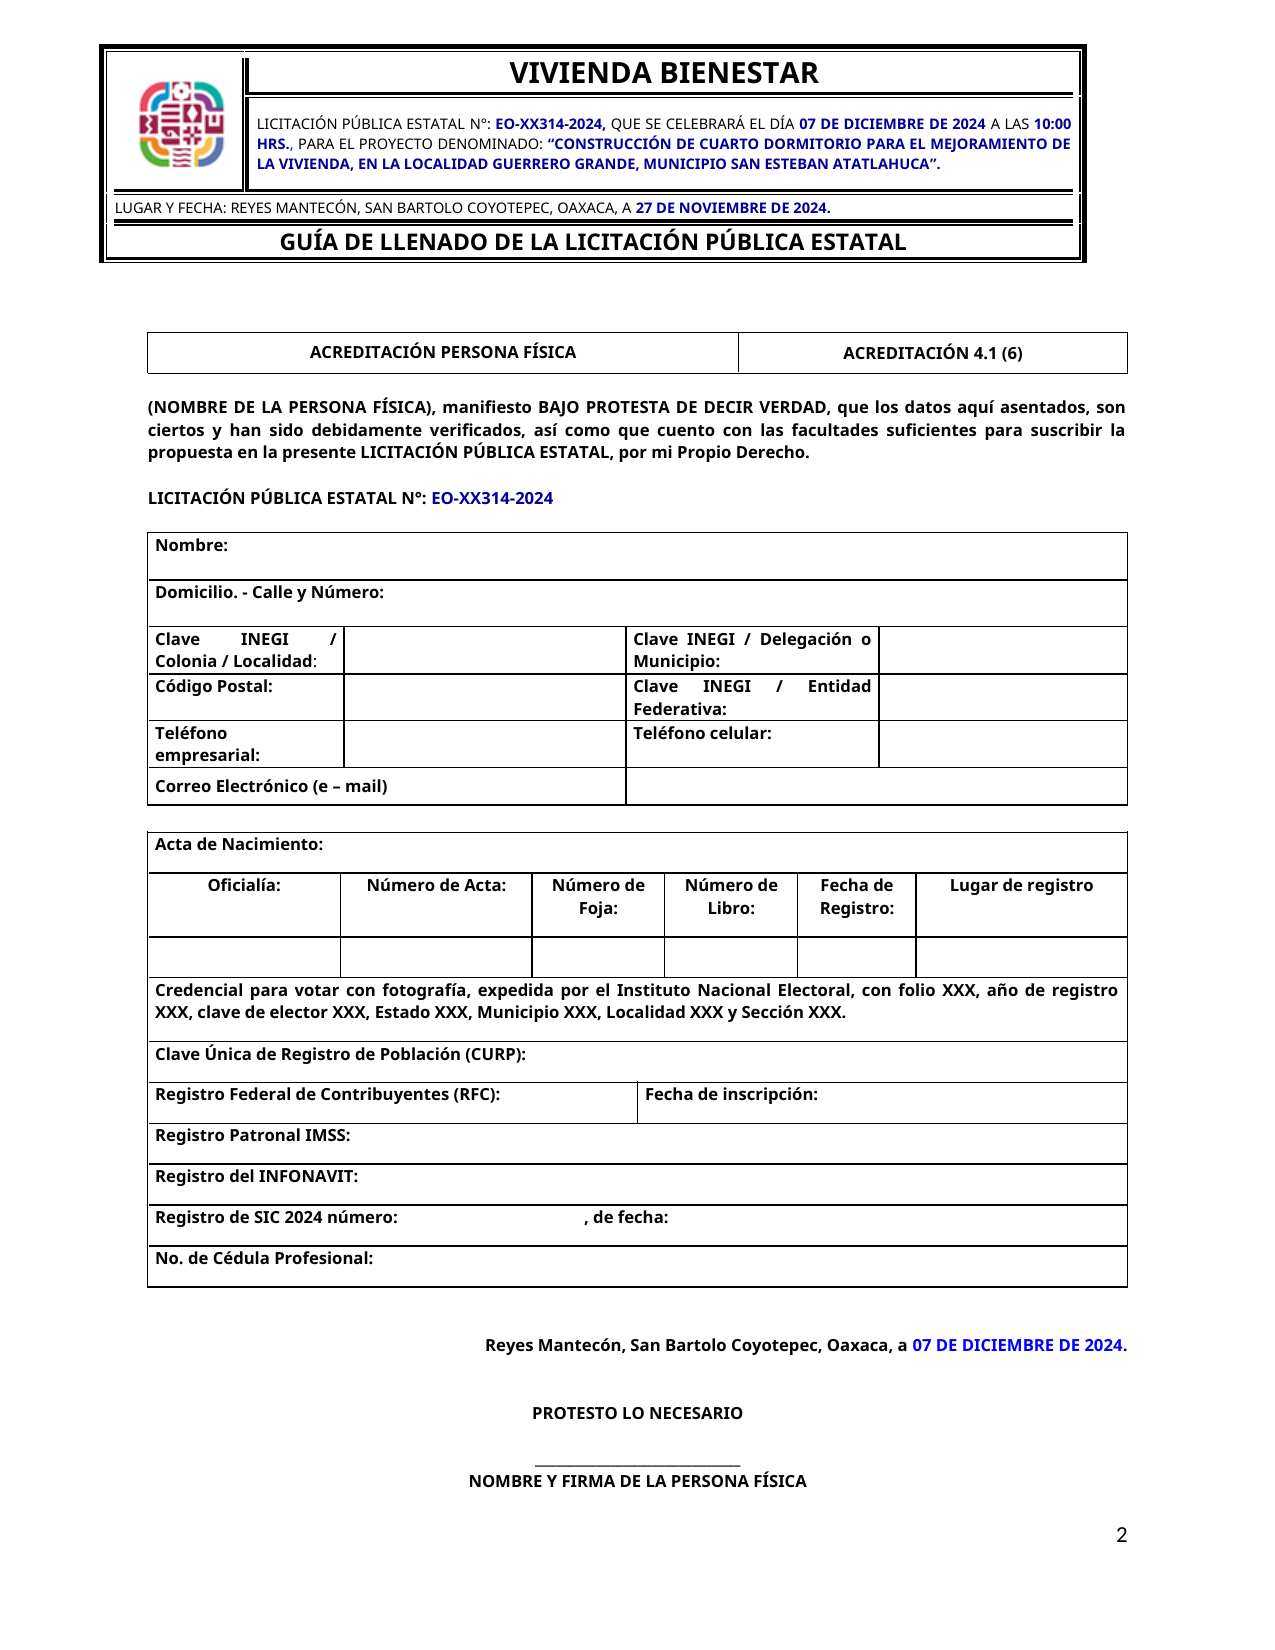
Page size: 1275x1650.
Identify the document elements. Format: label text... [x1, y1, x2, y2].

table_cell Lugar de registro [917, 874, 1127, 936]
table_cell Registro Patronal IMSS: [148, 1124, 1127, 1163]
table_cell [627, 768, 1127, 804]
table_header ACREDITACIÓN PERSONA FÍSICA [148, 333, 738, 372]
table_cell [148, 937, 340, 977]
table_cell Número de Foja: [533, 874, 664, 936]
table_cell Clave INEGI / Colonia / Localidad: [148, 627, 343, 673]
text Reyes Mantecón, San Bartolo Coyotepec, Oaxaca, a 07 DE DICIEMBRE DE 2024. [148, 1333, 1127, 1356]
text NOMBRE Y FIRMA DE LA PERSONA FÍSICA [148, 1469, 1127, 1492]
table_cell Registro del INFONAVIT: [148, 1164, 1127, 1204]
table_cell Número de Libro: [665, 874, 797, 936]
table_cell Clave INEGI / Delegación o Municipio: [627, 627, 878, 673]
table_cell Correo Electrónico (e – mail) [148, 768, 625, 804]
table_cell Oficialía: [148, 873, 340, 936]
table_header ACREDITACIÓN 4.1 (6) [739, 333, 1127, 372]
table_cell Fecha de Registro: [798, 874, 915, 936]
table_cell [798, 938, 915, 977]
text (NOMBRE DE LA PERSONA FÍSICA), manifiesto BAJO PROTESTA DE DECIR VERDAD, que los datos aquí asentados, son ciertos y han sido debidamente verificados, así como que cuento con las facultades suficientes para suscribir la propuesta en la presente LICITACIÓN PÚBLICA ESTATAL, por mi Propio Derecho. [148, 396, 1127, 464]
table_cell Fecha de inscripción: [638, 1083, 1127, 1122]
text LICITACIÓN PÚBLICA ESTATAL N°: EO-XX314-2024 [148, 486, 1127, 509]
table_cell Código Postal: [148, 674, 343, 720]
table_cell Credencial para votar con fotografía, expedida por el Instituto Nacional Electoral, con folio XXX, año de registro XXX, clave de elector XXX, Estado XXX, Municipio XXX, Localidad XXX y Sección XXX. [148, 978, 1127, 1041]
table_header Nombre: [148, 533, 1127, 579]
table_cell [341, 938, 531, 977]
text ______________________________ [148, 1447, 1127, 1469]
table_cell [345, 627, 625, 673]
table_cell [533, 938, 664, 977]
table_cell [880, 675, 1127, 720]
table_cell [917, 938, 1127, 977]
table_cell Teléfono celular: [627, 721, 878, 767]
table_cell [345, 675, 625, 720]
table_cell Teléfono empresarial: [148, 721, 343, 767]
table_cell [345, 721, 625, 767]
table_cell Clave Única de Registro de Población (CURP): [148, 1042, 1127, 1081]
table_cell [880, 627, 1127, 673]
table_cell [880, 721, 1127, 767]
table_cell Clave INEGI / Entidad Federativa: [627, 675, 878, 720]
table_cell Domicilio. - Calle y Número: [148, 580, 1127, 626]
table_cell Número de Acta: [341, 874, 531, 936]
table_cell [665, 938, 797, 977]
table_header Acta de Nacimiento: [148, 833, 1127, 872]
table_cell Registro de SIC 2024 número: , de fecha: [148, 1205, 1127, 1245]
table_cell Registro Federal de Contribuyentes (RFC): [148, 1083, 637, 1122]
picture [128, 73, 235, 173]
text PROTESTO LO NECESARIO [148, 1401, 1127, 1424]
table_cell No. de Cédula Profesional: [148, 1246, 1127, 1286]
